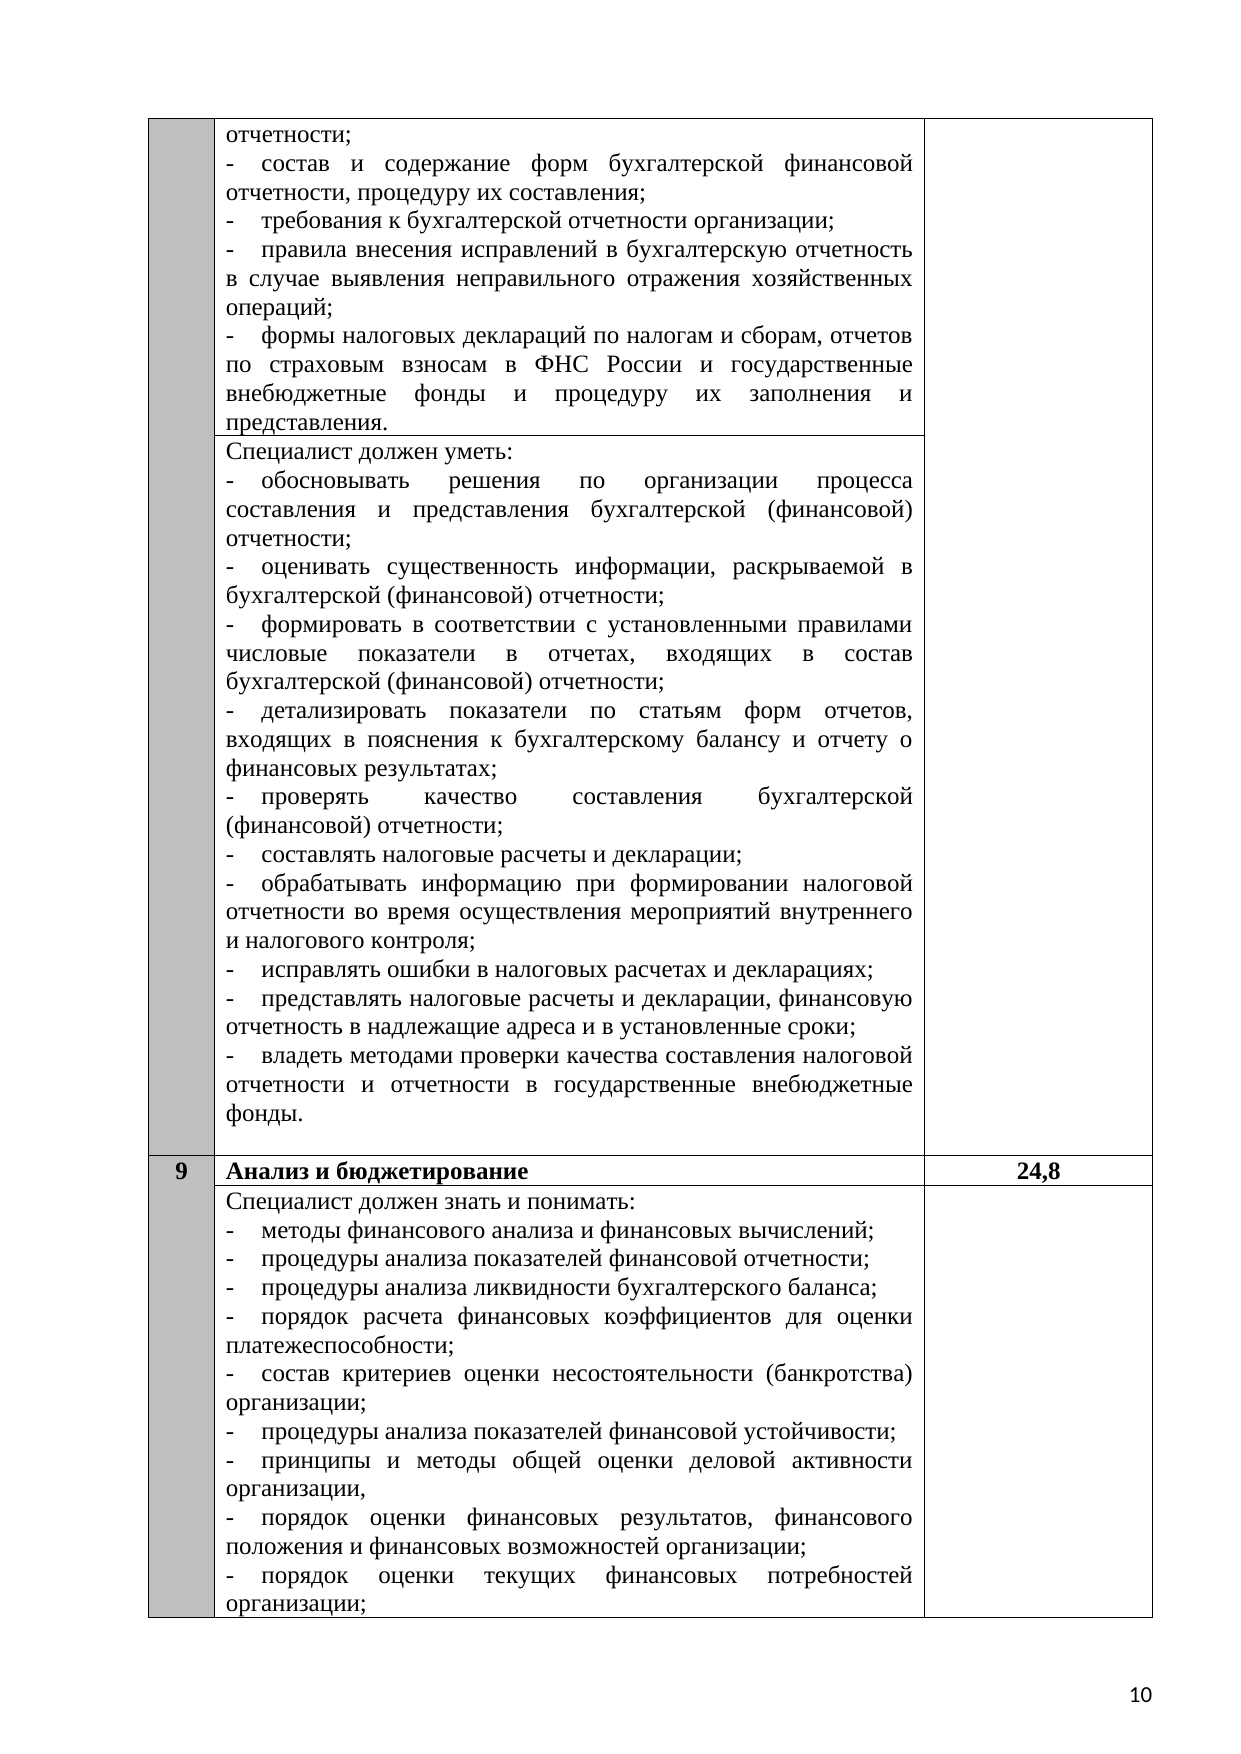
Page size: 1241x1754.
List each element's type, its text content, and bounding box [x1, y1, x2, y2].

table_cell [925, 1186, 1152, 1617]
table_cell [925, 119, 1152, 1155]
table_cell Анализ и бюджетирование [215, 1156, 924, 1185]
table_cell 9 [149, 1156, 214, 1617]
table_cell 24,8 [925, 1156, 1152, 1185]
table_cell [215, 119, 924, 435]
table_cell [215, 1186, 924, 1617]
table_cell Специалист должен уметь: обосновывать решения по организации процесса составления и представления бухгалтерской (финансовой) отчетности; оценивать существенность информации, раскрываемой в бухгалтерской (финансовой) отчетности; формировать в соответствии с установленными правилами числовые показатели в отчетах, входящих в состав бухгалтерской (финансовой) отчетности; детализировать показатели по статьям форм отчетов, входящих в пояснения к бухгалтерскому балансу и отчету о финансовых результатах; проверять качество составления бухгалтерской (финансовой) отчетности; составлять налоговые расчеты и декларации; обрабатывать информацию при формировании налоговой отчетности во время осуществления мероприятий внутреннего и налогового контроля; исправлять ошибки в налоговых расчетах и декларациях; представлять налоговые расчеты и декларации, финансовую отчетность в надлежащие адреса и в установленные сроки; владеть методами проверки качества составления налоговой отчетности и отчетности в государственные внебюджетные фонды. [215, 436, 924, 1155]
